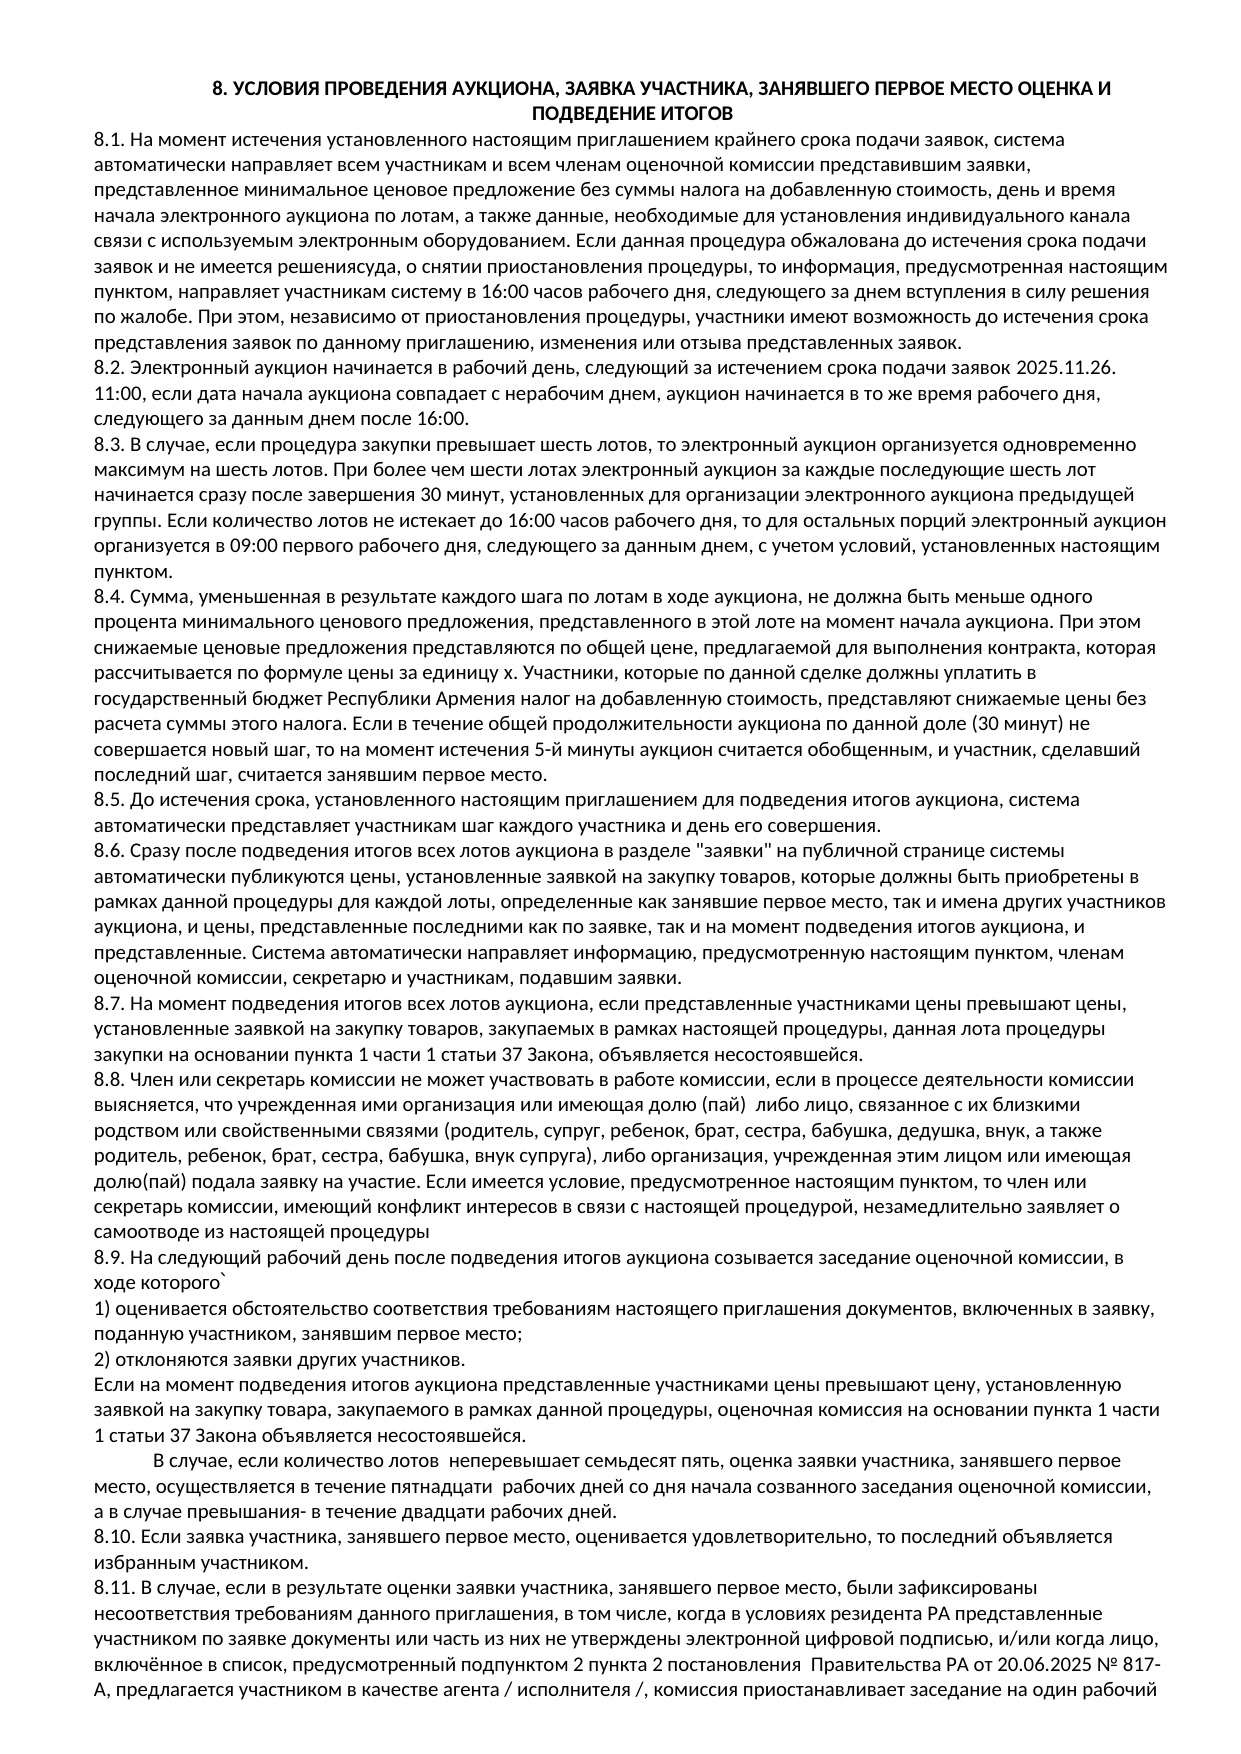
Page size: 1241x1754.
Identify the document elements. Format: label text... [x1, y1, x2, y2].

text 8.8. Член или секретарь комиссии не может участвовать в работе комиссии, если в процессе деятельности комиссии выясняется, что учрежденная ими организация или имеющая долю (пай) либо лицо, связанное с их близкими родством или свойственными связями (родитель, супруг, ребенок, брат, сестра, бабушка, дедушка, внук, а также родитель, ребенок, брат, сестра, бабушка, внук супруга), либо организация, учрежденная этим лицом или имеющая долю(пай) подала заявку на участие. Если имеется условие, предусмотренное настоящим пунктом, то член или секретарь комиссии, имеющий конфликт интересов в связи с настоящей процедурой, незамедлительно заявляет о самоотводе из настоящей процедуры [94, 1066, 1171, 1244]
text 8.6. Сразу после подведения итогов всех лотов аукциона в разделе "заявки" на публичной странице системы автоматически публикуются цены, установленные заявкой на закупку товаров, которые должны быть приобретены в рамках данной процедуры для каждой лоты, определенные как занявшие первое место, так и имена других участников аукциона, и цены, представленные последними как по заявке, так и на момент подведения итогов аукциона, и представленные. Система автоматически направляет информацию, предусмотренную настоящим пунктом, членам оценочной комиссии, секретарю и участникам, подавшим заявки. [94, 837, 1171, 990]
text 8. УСЛОВИЯ ПРОВЕДЕНИЯ АУКЦИОНА, ЗАЯВКА УЧАСТНИКА, ЗАНЯВШЕГО ПЕРВОЕ МЕСТО ОЦЕНКА И ПОДВЕДЕНИЕ ИТОГОВ [94, 75, 1171, 126]
text 1) оценивается обстоятельство соответствия требованиям настоящего приглашения документов, включенных в заявку, поданную участником, занявшим первое место; [94, 1295, 1171, 1346]
text 8.4. Сумма, уменьшенная в результате каждого шага по лотам в ходе аукциона, не должна быть меньше одного процента минимального ценового предложения, представленного в этой лоте на момент начала аукциона. При этом снижаемые ценовые предложения представляются по общей цене, предлагаемой для выполнения контракта, которая рассчитывается по формуле цены за единицу x. Участники, которые по данной сделке должны уплатить в государственный бюджет Республики Армения налог на добавленную стоимость, представляют снижаемые цены без расчета суммы этого налога. Если в течение общей продолжительности аукциона по данной доле (30 минут) не совершается новый шаг, то на момент истечения 5-й минуты аукцион считается обобщенным, и участник, сделавший последний шаг, считается занявшим первое место. [94, 583, 1171, 787]
text 8.5. До истечения срока, установленного настоящим приглашением для подведения итогов аукциона, система автоматически представляет участникам шаг каждого участника и день его совершения. [94, 787, 1171, 837]
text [94, 1574, 1171, 1702]
text 2) отклоняются заявки других участников. [94, 1346, 1171, 1371]
text 8.3. В случае, если процедура закупки превышает шесть лотов, то электронный аукцион организуется одновременно максимум на шесть лотов. При более чем шести лотах электронный аукцион за каждые последующие шесть лот начинается сразу после завершения 30 минут, установленных для организации электронного аукциона предыдущей группы. Если количество лотов не истекает до 16:00 часов рабочего дня, то для остальных порций электронный аукцион организуется в 09:00 первого рабочего дня, следующего за данным днем, с учетом условий, установленных настоящим пунктом. [94, 431, 1171, 583]
text 8.10. Если заявка участника, занявшего первое место, оценивается удовлетворительно, то последний объявляется избранным участником. [94, 1524, 1171, 1574]
text В случае, если количество лотов неперевышает семьдесят пять, оценка заявки участника, занявшего первое место, осуществляется в течение пятнадцати рабочих дней со дня начала созванного заседания оценочной комиссии, а в случае превышания- в течение двадцати рабочих дней. [94, 1447, 1171, 1524]
text 8.9. На следующий рабочий день после подведения итогов аукциона созывается заседание оценочной комиссии, в ходе которого՝ [94, 1244, 1171, 1295]
text 8.7. На момент подведения итогов всех лотов аукциона, если представленные участниками цены превышают цены, установленные заявкой на закупку товаров, закупаемых в рамках настоящей процедуры, данная лота процедуры закупки на основании пункта 1 части 1 статьи 37 Закона, объявляется несостоявшейся. [94, 990, 1171, 1066]
text Если на момент подведения итогов аукциона представленные участниками цены превышают цену, установленную заявкой на закупку товара, закупаемого в рамках данной процедуры, оценочная комиссия на основании пункта 1 части 1 статьи 37 Закона объявляется несостоявшейся. [94, 1371, 1171, 1447]
text 8.2. Электронный аукцион начинается в рабочий день, следующий за истечением срока подачи заявок 2025.11.26. 11:00 , если дата начала аукциона совпадает с нерабочим днем, аукцион начинается в то же время рабочего дня, следующего за данным днем после 16:00. [94, 354, 1171, 431]
text 8.1. На момент истечения установленного настоящим приглашением крайнего срока подачи заявок, система автоматически направляет всем участникам и всем членам оценочной комиссии представившим заявки, представленное минимальное ценовое предложение без суммы налога на добавленную стоимость, день и время начала электронного аукциона по лотам, а также данные, необходимые для установления индивидуального канала связи с используемым электронным оборудованием. Если данная процедура обжалована до истечения срока подачи заявок и не имеется решениясуда, о снятии приостановления процедуры, то информация, предусмотренная настоящим пунктом, направляет участникам систему в 16:00 часов рабочего дня, следующего за днем вступления в силу решения по жалобе. При этом, независимо от приостановления процедуры, участники имеют возможность до истечения срока представления заявок по данному приглашению, изменения или отзыва представленных заявок. [94, 126, 1171, 354]
